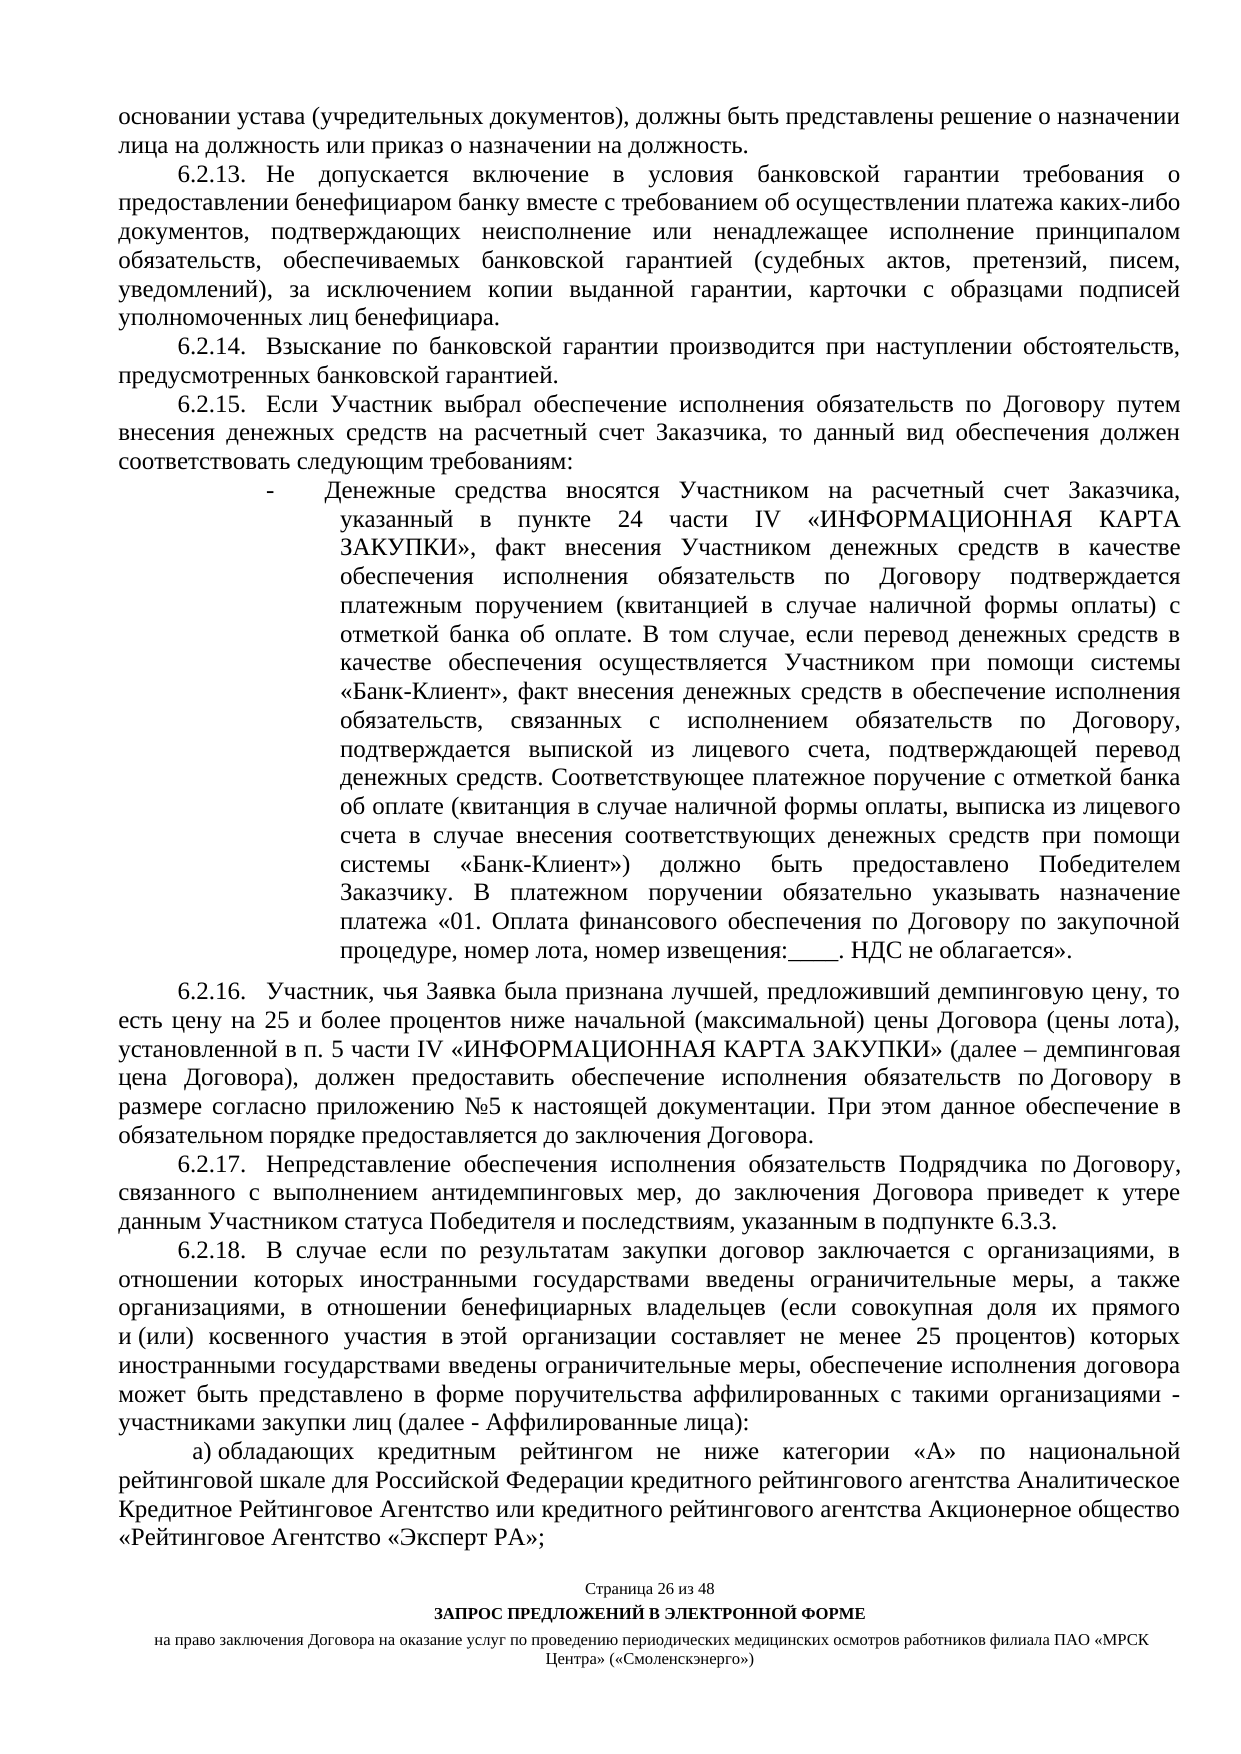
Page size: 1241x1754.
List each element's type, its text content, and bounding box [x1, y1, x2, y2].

subtitle Не допускается включение в условия банковской гарантии требования о предоставлении бенефициаром банку вместе с требованием об осуществлении платежа каких-либо документов, подтверждающих неисполнение или ненадлежащее исполнение принципалом обязательств, обеспечиваемых банковской гарантией (судебных актов, претензий, писем, уведомлений), за исключением копии выданной гарантии, карточки с образцами подписей уполномоченных лиц бенефициара. [118, 159, 1181, 331]
subtitle В случае если по результатам закупки договор заключается с организациями, в отношении которых иностранными государствами введены ограничительные меры, а также организациями, в отношении бенефициарных владельцев (если совокупная доля их прямого и (или) косвенного участия в этой организации составляет не менее 25 процентов) которых иностранными государствами введены ограничительные меры, обеспечение исполнения договора может быть представлено в форме поручительства аффилированных с такими организациями - участниками закупки лиц (далее - Аффилированные лица): [118, 1235, 1181, 1436]
subtitle Если Участник выбрал обеспечение исполнения обязательств по Договору путем внесения денежных средств на расчетный счет Заказчика, то данный вид обеспечения должен соответствовать следующим требованиям: [118, 389, 1181, 475]
subtitle Непредставление обеспечения исполнения обязательств Подрядчика по Договору, связанного с выполнением антидемпинговых мер, до заключения Договора приведет к утере данным Участником статуса Победителя и последствиям, указанным в подпункте 6.3.3. [118, 1149, 1181, 1235]
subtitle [118, 101, 1181, 159]
list Денежные средства вносятся Участником на расчетный счет Заказчика, указанный в пункте 24 части IV «ИНФОРМАЦИОННАЯ КАРТА ЗАКУПКИ», факт внесения Участником денежных средств в качестве обеспечения исполнения обязательств по Договору подтверждается платежным поручением (квитанцией в случае наличной формы оплаты) с отметкой банка об оплате. В том случае, если перевод денежных средств в качестве обеспечения осуществляется Участником при помощи системы «Банк-Клиент», факт внесения денежных средств в обеспечение исполнения обязательств, связанных с исполнением обязательств по Договору, подтверждается выпиской из лицевого счета, подтверждающей перевод денежных средств. Соответствующее платежное поручение с отметкой банка об оплате (квитанция в случае наличной формы оплаты, выписка из лицевого счета в случае внесения соответствующих денежных средств при помощи системы «Банк-Клиент») должно быть предоставлено Победителем Заказчику. В платежном поручении обязательно указывать назначение платежа «01. Оплата финансового обеспечения по Договору по закупочной процедуре, номер лота, номер извещения:____. НДС не облагается». [266, 475, 1181, 964]
subtitle Взыскание по банковской гарантии производится при наступлении обстоятельств, предусмотренных банковской гарантией. [118, 331, 1181, 389]
text а) обладающих кредитным рейтингом не ниже категории «А» по национальной рейтинговой шкале для Российской Федерации кредитного рейтингового агентства Аналитическое Кредитное Рейтинговое Агентство или кредитного рейтингового агентства Акционерное общество «Рейтинговое Агентство «Эксперт РА»; [118, 1436, 1181, 1551]
subtitle Участник, чья Заявка была признана лучшей, предложивший демпинговую цену, то есть цену на 25 и более процентов ниже начальной (максимальной) цены Договора (цены лота), установленной в п. 5 части IV «ИНФОРМАЦИОННАЯ КАРТА ЗАКУПКИ» (далее – демпинговая цена Договора), должен предоставить обеспечение исполнения обязательств по Договору в размере согласно приложению №5 к настоящей документации. При этом данное обеспечение в обязательном порядке предоставляется до заключения Договора. [118, 976, 1181, 1149]
